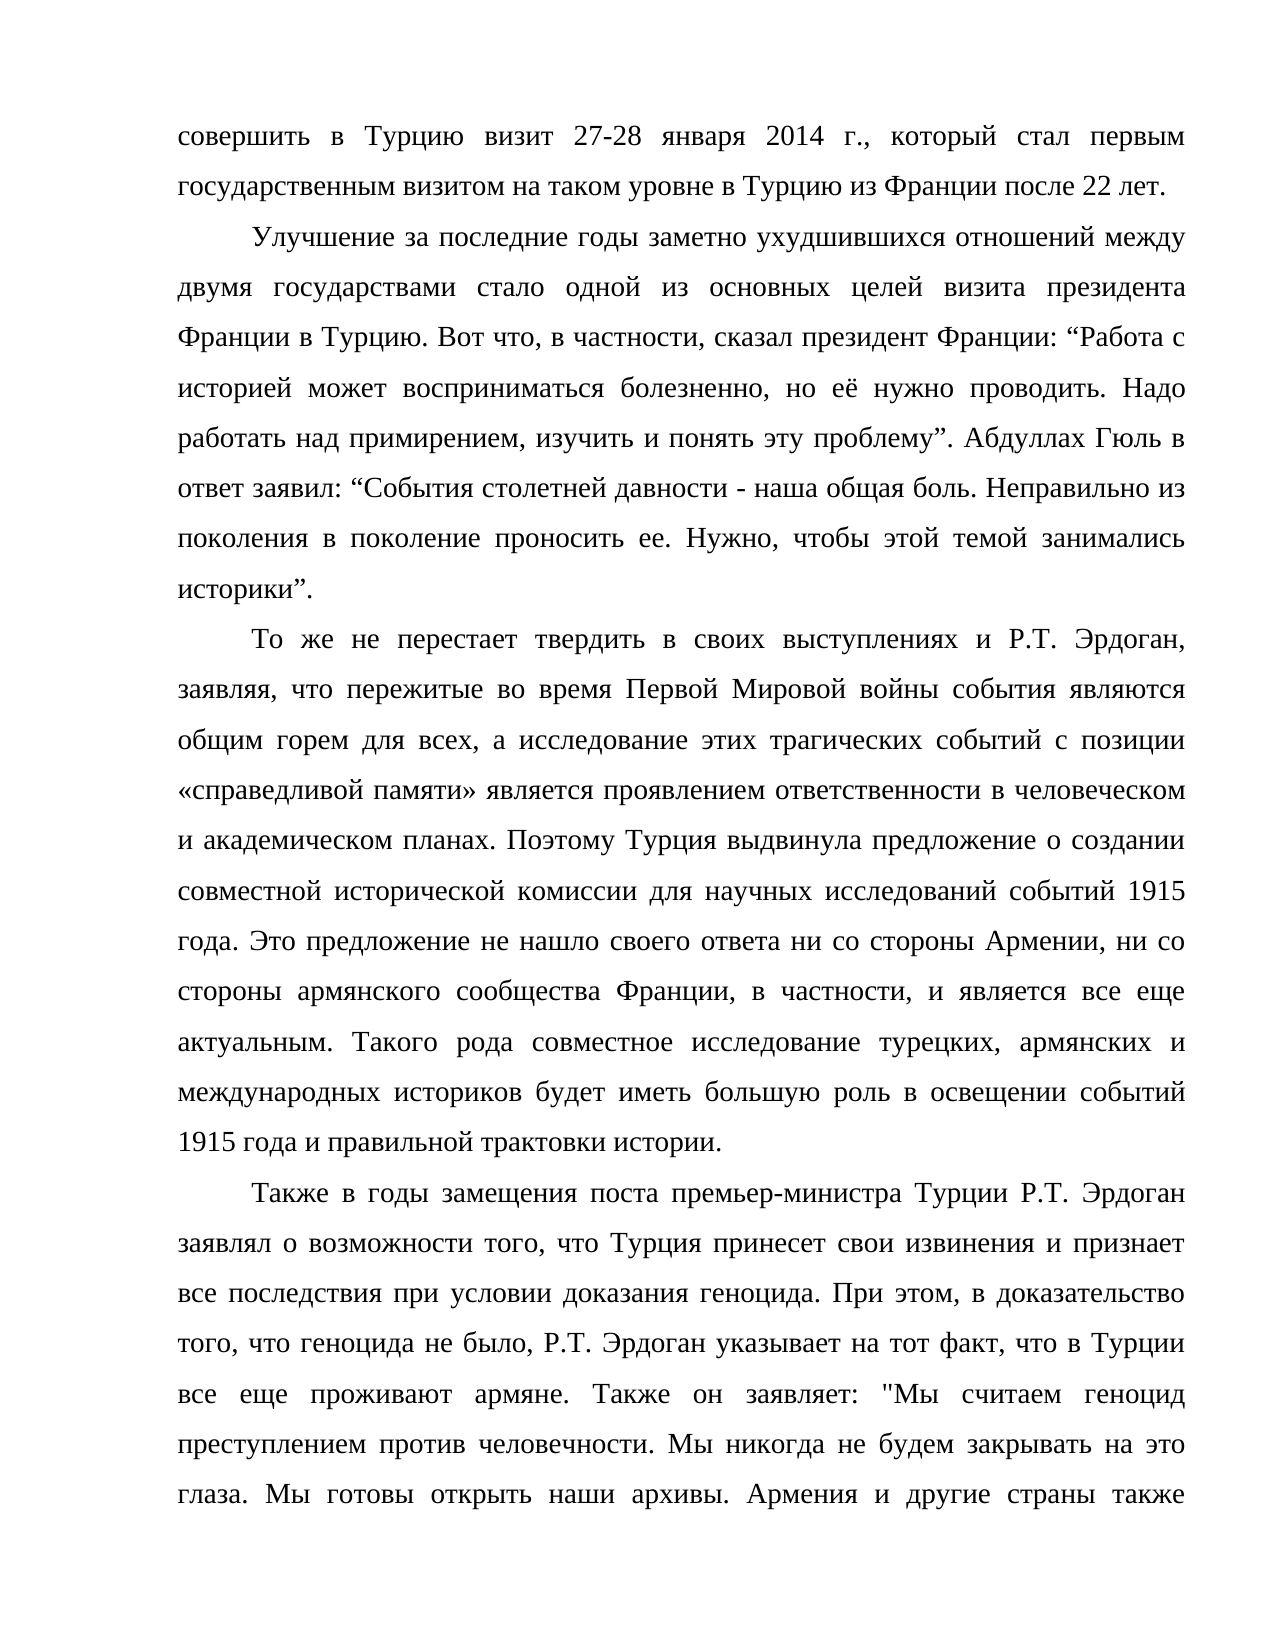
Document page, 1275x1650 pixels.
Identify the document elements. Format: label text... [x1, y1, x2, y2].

text Улучшение за последние годы заметно ухудшившихся отношений между двумя государствами стало одной из основных целей визита президента Франции в Турцию. Вот что, в частности, сказал президент Франции: “Работа с историей может восприниматься болезненно, но её нужно проводить. Надо работать над примирением, изучить и понять эту проблему”. Абдуллах Гюль в ответ заявил: “События столетней давности - наша общая боль. Неправильно из поколения в поколение проносить ее. Нужно, чтобы этой темой занимались историки”. [177, 219, 1186, 604]
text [177, 1175, 1186, 1510]
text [177, 118, 1186, 202]
text То же не перестает твердить в своих выступлениях и Р.Т. Эрдоган, заявляя, что пережитые во время Первой Мировой войны события являются общим горем для всех, а исследование этих трагических событий с позиции «справедливой памяти» является проявлением ответственности в человеческом и академическом планах. Поэтому Турция выдвинула предложение о создании совместной исторической комиссии для научных исследований событий 1915 года. Это предложение не нашло своего ответа ни со стороны Армении, ни со стороны армянского сообщества Франции, в частности, и является все еще актуальным. Такого рода совместное исследование турецких, армянских и международных историков будет иметь большую роль в освещении событий 1915 года и правильной трактовки истории. [177, 621, 1186, 1158]
